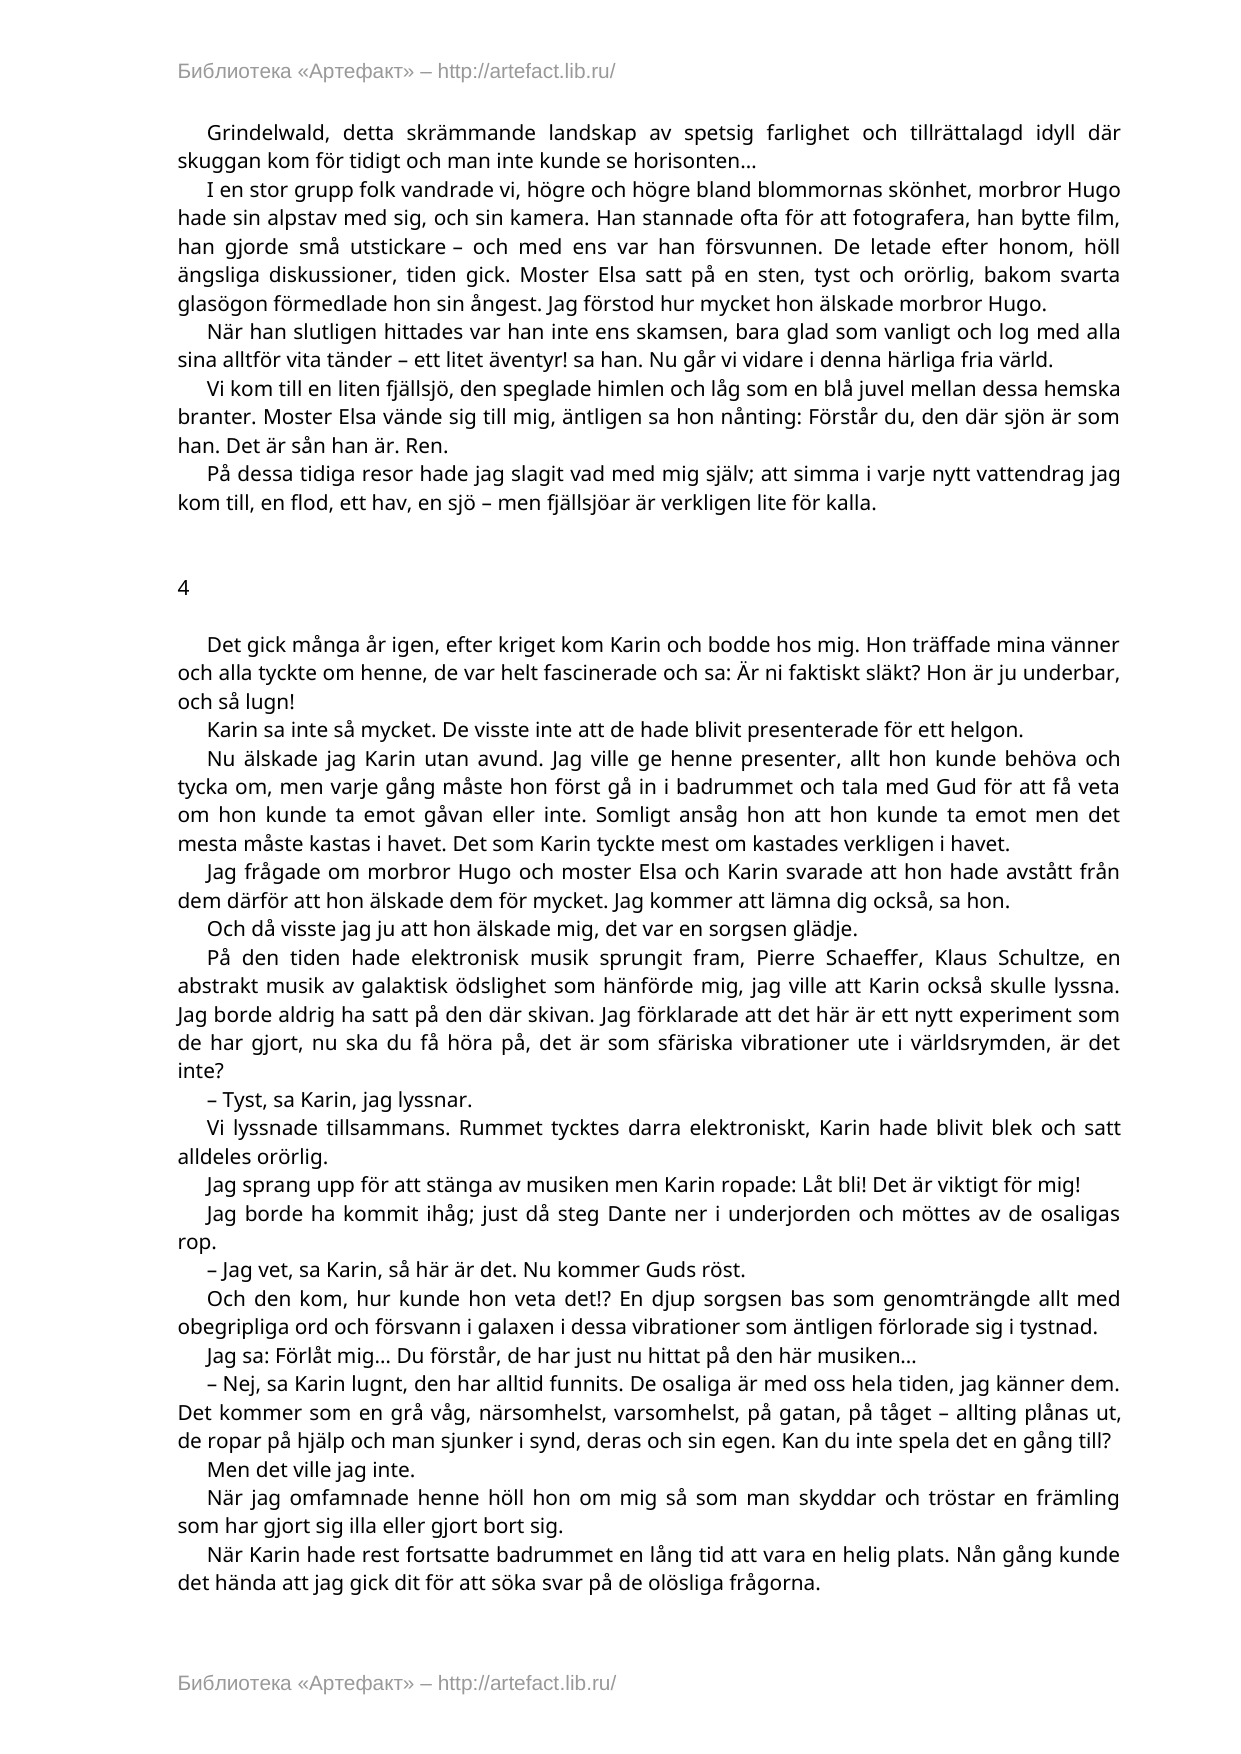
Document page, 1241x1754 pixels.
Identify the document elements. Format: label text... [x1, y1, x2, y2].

text Vi kom till en liten fjällsjö, den speglade himlen och låg som en blå juvel mellan dessa hemska branter. Moster Elsa vände sig till mig, äntligen sa hon nånting: Förstår du, den där sjön är som han. Det är sån han är. Ren. [177, 374, 1122, 459]
text Men det ville jag inte. [177, 1455, 1122, 1483]
text Vi lyssnade tillsammans. Rummet tycktes darra elektroniskt, Karin hade blivit blek och satt alldeles orörlig. [177, 1113, 1122, 1170]
text På dessa tidiga resor hade jag slagit vad med mig själv; att simma i varje nytt vattendrag jag kom till, en flod, ett hav, en sjö – men fjällsjöar är verkligen lite för kalla. [177, 459, 1122, 516]
text Jag sa: Förlåt mig… Du förstår, de har just nu hittat på den här musiken… [177, 1341, 1122, 1369]
text – Jag vet, sa Karin, så här är det. Nu kommer Guds röst. [177, 1256, 1122, 1284]
text Det gick många år igen, efter kriget kom Karin och bodde hos mig. Hon träffade mina vänner och alla tyckte om henne, de var helt fascinerade och sa: Är ni faktiskt släkt? Hon är ju underbar, och så lugn! [177, 630, 1122, 715]
text I en stor grupp folk vandrade vi, högre och högre bland blommornas skönhet, morbror Hugo hade sin alpstav med sig, och sin kamera. Han stannade ofta för att fotografera, han bytte film, han gjorde små utstickare – och med ens var han försvunnen. De letade efter honom, höll ängsliga diskussioner, tiden gick. Moster Elsa satt på en sten, tyst och orörlig, bakom svarta glasögon förmedlade hon sin ångest. Jag förstod hur mycket hon älskade morbror Hugo. [177, 175, 1122, 317]
text – Nej, sa Karin lugnt, den har alltid funnits. De osaliga är med oss hela tiden, jag känner dem. Det kommer som en grå våg, närsomhelst, varsomhelst, på gatan, på tåget – allting plånas ut, de ropar på hjälp och man sjunker i synd, deras och sin egen. Kan du inte spela det en gång till? [177, 1369, 1122, 1455]
text Nu älskade jag Karin utan avund. Jag ville ge henne presenter, allt hon kunde behöva och tycka om, men varje gång måste hon först gå in i badrummet och tala med Gud för att få veta om hon kunde ta emot gåvan eller inte. Somligt ansåg hon att hon kunde ta emot men det mesta måste kastas i havet. Det som Karin tyckte mest om kastades verkligen i havet. [177, 744, 1122, 857]
text Jag sprang upp för att stänga av musiken men Karin ropade: Låt bli! Det är viktigt för mig! [177, 1170, 1122, 1199]
text Jag frågade om morbror Hugo och moster Elsa och Karin svarade att hon hade avstått från dem därför att hon älskade dem för mycket. Jag kommer att lämna dig också, sa hon. [177, 857, 1122, 914]
text Grindelwald, detta skrämmande landskap av spetsig farlighet och tillrättalagd idyll där skuggan kom för tidigt och man inte kunde se horisonten… [177, 118, 1122, 175]
text Och då visste jag ju att hon älskade mig, det var en sorgsen glädje. [177, 914, 1122, 943]
text När Karin hade rest fortsatte badrummet en lång tid att vara en helig plats. Nån gång kunde det hända att jag gick dit för att söka svar på de olösliga frågorna. [177, 1540, 1122, 1597]
text – Tyst, sa Karin, jag lyssnar. [177, 1085, 1122, 1113]
text Och den kom, hur kunde hon veta det!? En djup sorgsen bas som genomträngde allt med obegripliga ord och försvann i galaxen i dessa vibrationer som äntligen förlorade sig i tystnad. [177, 1284, 1122, 1341]
text När jag omfamnade henne höll hon om mig så som man skyddar och tröstar en främling som har gjort sig illa eller gjort bort sig. [177, 1483, 1122, 1540]
text På den tiden hade elektronisk musik sprungit fram, Pierre Schaeffer, Klaus Schultze, en abstrakt musik av galaktisk ödslighet som hänförde mig, jag ville att Karin också skulle lyssna. Jag borde aldrig ha satt på den där skivan. Jag förklarade att det här är ett nytt experiment som de har gjort, nu ska du få höra på, det är som sfäriska vibrationer ute i världsrymden, är det inte? [177, 943, 1122, 1085]
text När han slutligen hittades var han inte ens skamsen, bara glad som vanligt och log med alla sina alltför vita tänder – ett litet äventyr! sa han. Nu går vi vidare i denna härliga fria värld. [177, 317, 1122, 374]
text 4 [177, 573, 1122, 602]
text Karin sa inte så mycket. De visste inte att de hade blivit presenterade för ett helgon. [177, 715, 1122, 744]
text Jag borde ha kommit ihåg; just då steg Dante ner i underjorden och möttes av de osaligas rop. [177, 1199, 1122, 1256]
